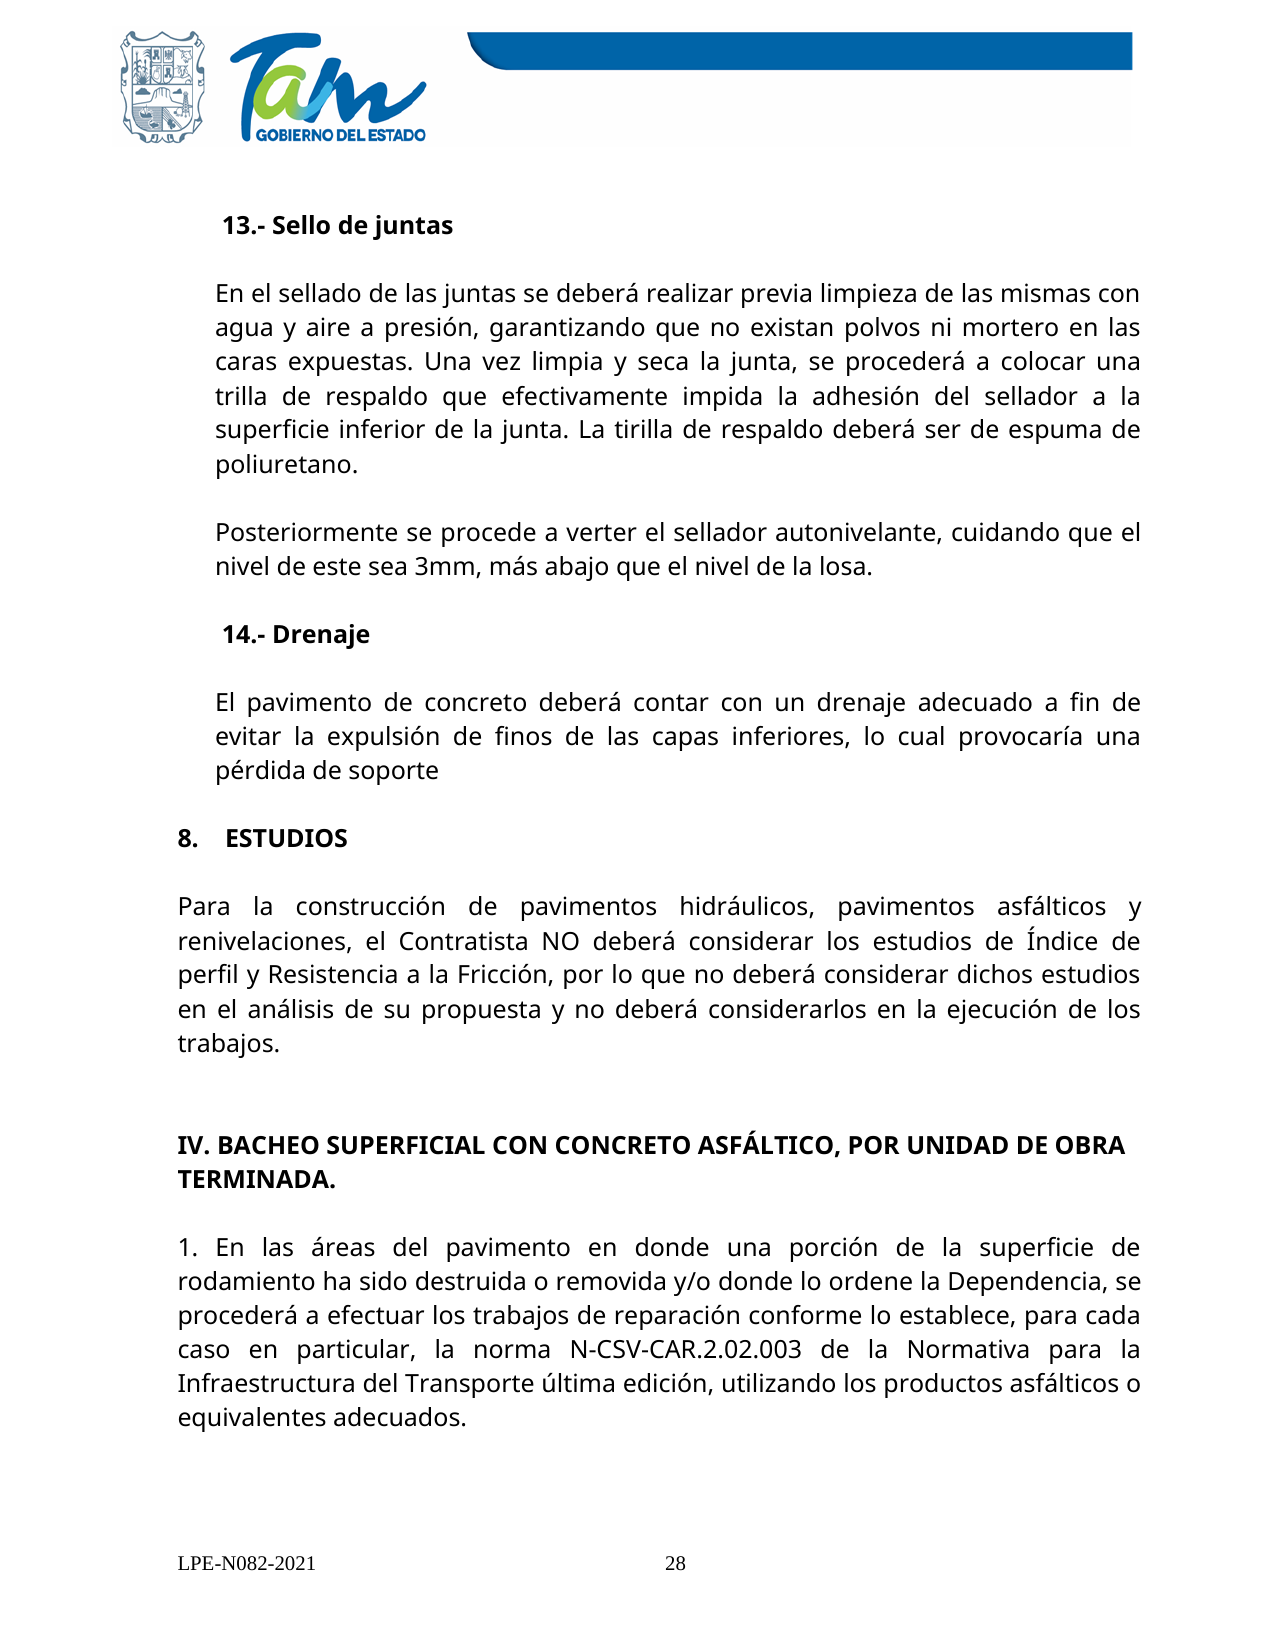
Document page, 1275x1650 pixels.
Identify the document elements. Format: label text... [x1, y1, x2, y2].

text El pavimento de concreto deberá contar con un drenaje adecuado a fin de evitar la expulsión de finos de las capas inferiores, lo cual provocaría una pérdida de soporte [215, 685, 1142, 787]
text IV. BACHEO SUPERFICIAL CON CONCRETO ASFÁLTICO, POR UNIDAD DE OBRA TERMINADA. [177, 1127, 1142, 1196]
text Posteriormente se procede a verter el sellador autonivelante, cuidando que el nivel de este sea 3mm, más abajo que el nivel de la losa. [215, 514, 1142, 582]
text 1. En las áreas del pavimento en donde una porción de la superficie de rodamiento ha sido destruida o removida y/o donde lo ordene la Dependencia, se procederá a efectuar los trabajos de reparación conforme lo establece, para cada caso en particular, la norma N-CSV-CAR.2.02.003 de la Normativa para la Infraestructura del Transporte última edición, utilizando los productos asfálticos o equivalentes adecuados. [177, 1230, 1142, 1434]
list ESTUDIOS [177, 821, 1142, 855]
picture [112, 26, 1163, 147]
text 14.- Drenaje [222, 617, 1142, 651]
text Para la construcción de pavimentos hidráulicos, pavimentos asfálticos y renivelaciones, el Contratista NO deberá considerar los estudios de Índice de perfil y Resistencia a la Fricción, por lo que no deberá considerar dichos estudios en el análisis de su propuesta y no deberá considerarlos en la ejecución de los trabajos. [177, 889, 1142, 1059]
text 13.- Sello de juntas [222, 208, 1142, 242]
text En el sellado de las juntas se deberá realizar previa limpieza de las mismas con agua y aire a presión, garantizando que no existan polvos ni mortero en las caras expuestas. Una vez limpia y seca la junta, se procederá a colocar una trilla de respaldo que efectivamente impida la adhesión del sellador a la superficie inferior de tirilla de respaldo deberá ser de espuma de poliuretano. [215, 276, 1142, 480]
